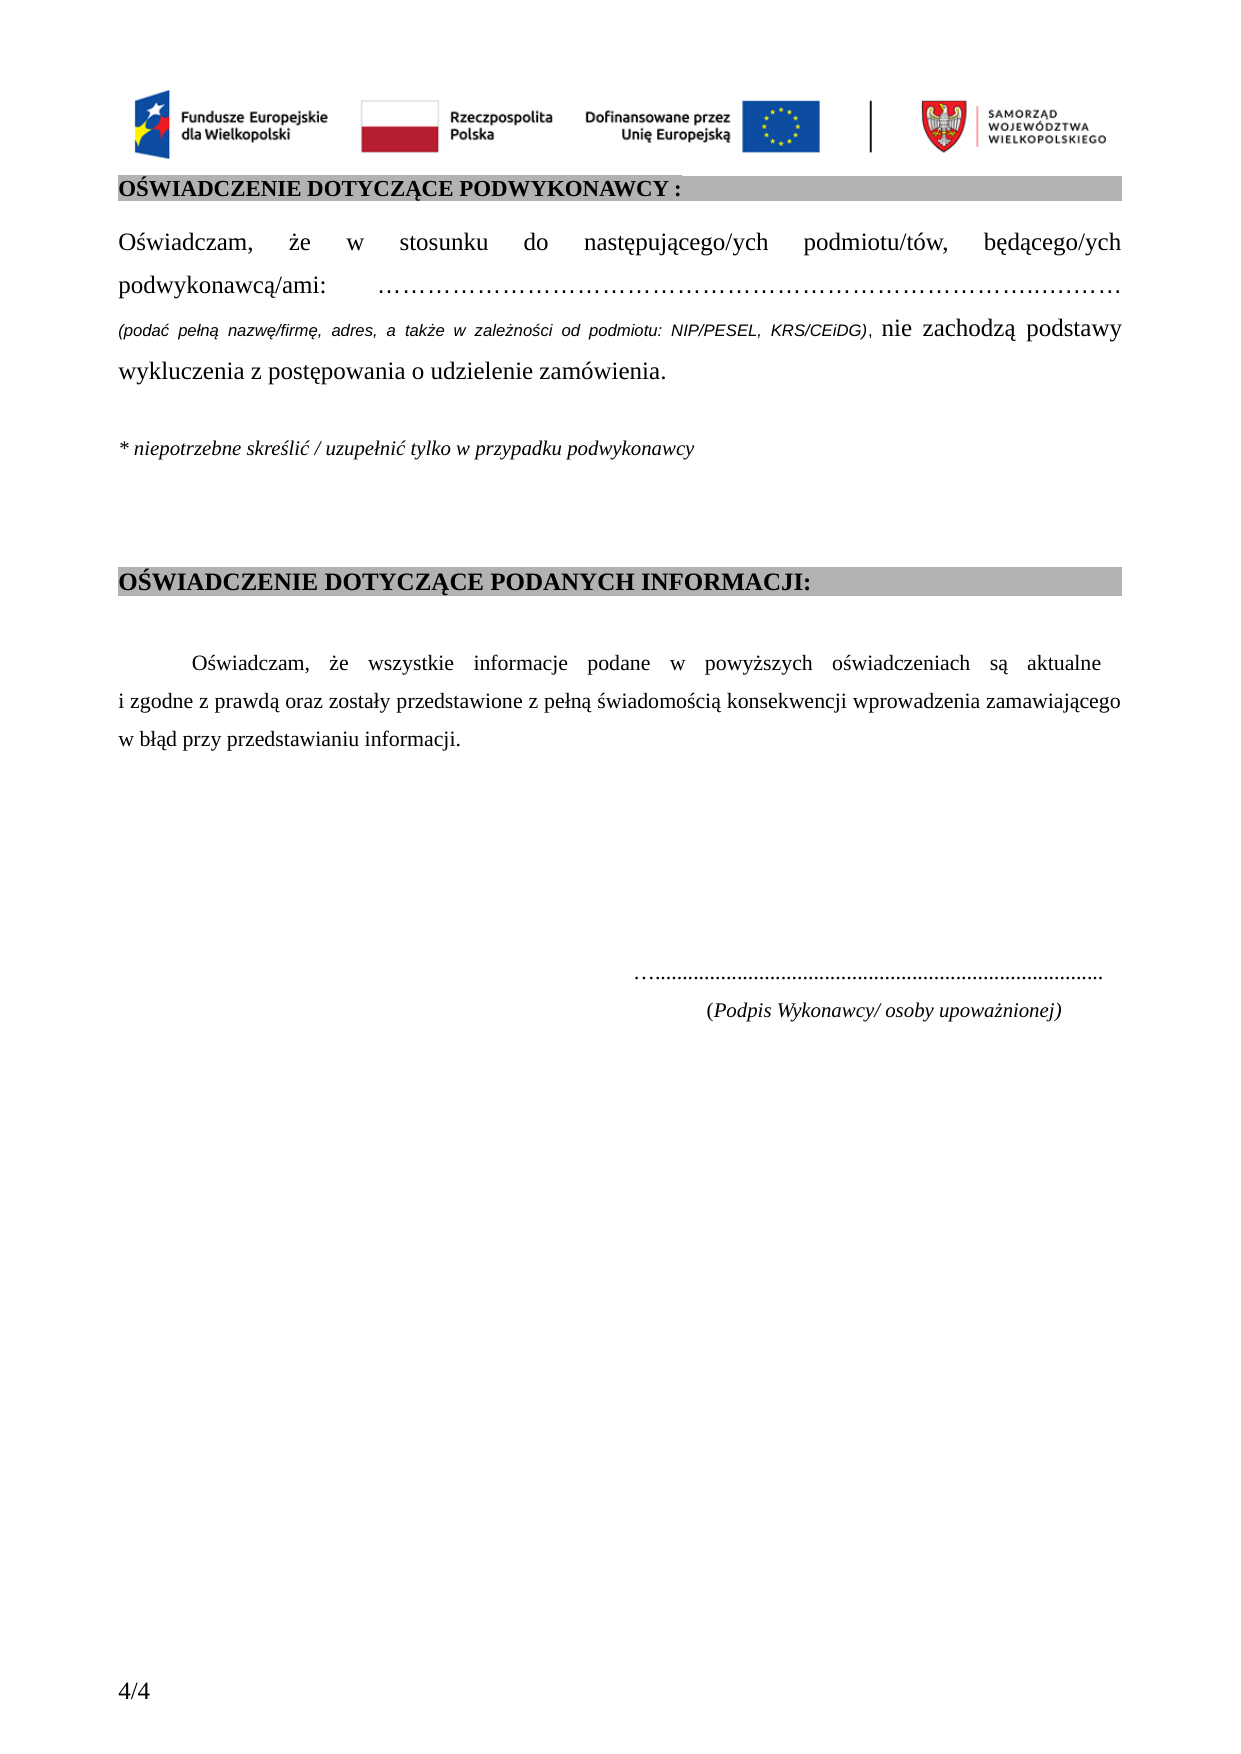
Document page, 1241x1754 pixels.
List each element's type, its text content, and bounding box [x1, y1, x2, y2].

text Oświadczam, że w stosunku do następującego/ych podmiotu/tów, będącego/ych podwykonawcą/ami: ……………………………………………………………………..….…… (podać pełną nazwę/firmę, adres, a także w zależności od podmiotu: NIP/PESEL, KRS/CEiDG), nie zachodzą podstawy wykluczenia z postępowania o udzielenie zamówienia. [118, 227, 1122, 385]
text ….................................................................................. (Podpis Wykonawcy/ osoby upoważnionej) [118, 959, 1122, 1022]
text OŚWIADCZENIE DOTYCZĄCE PODWYKONAWCY : [682, 176, 1122, 201]
text * niepotrzebne skreślić / uzupełnić tylko w przypadku podwykonawcy [118, 436, 1122, 459]
text Oświadczam, że wszystkie informacje podane w powyższych oświadczeniach są aktualne i zgodne z prawdą oraz zostały przedstawione z pełną świadomością konsekwencji wprowadzenia zamawiającego w błąd przy przedstawianiu informacji. [118, 650, 1122, 751]
text OŚWIADCZENIE DOTYCZĄCE PODANYCH INFORMACJI: [118, 567, 1122, 596]
